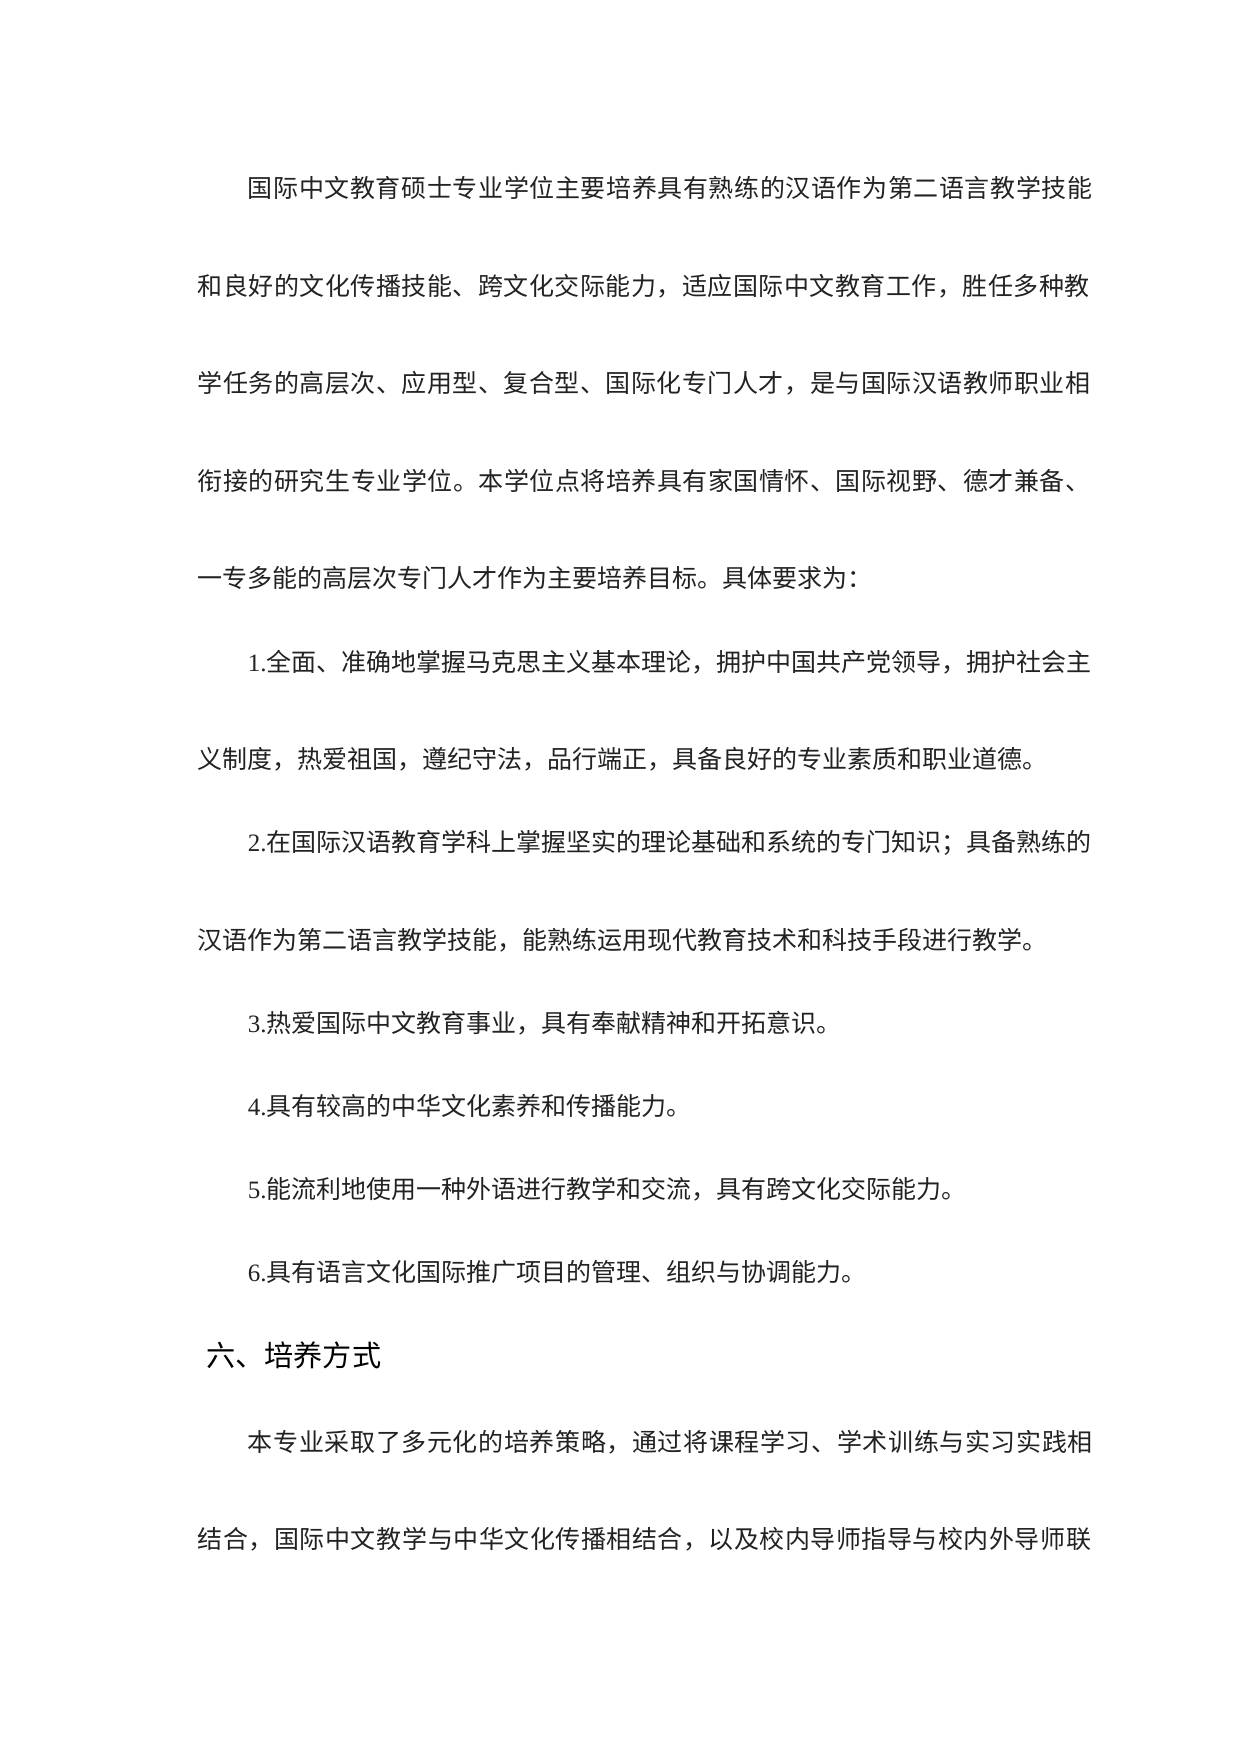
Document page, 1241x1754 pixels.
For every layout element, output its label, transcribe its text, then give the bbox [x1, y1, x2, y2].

text 1.全面、准确地掌握马克思主义基本理论，拥护中国共产党领导，拥护社会主义制度，热爱祖国，遵纪守法，品行端正，具备良好的专业素质和职业道德。 [198, 628, 1092, 790]
text 国际中文教育硕士专业学位主要培养具有熟练的汉语作为第二语言教学技能和良好的文化传播技能、跨文化交际能力，适应国际中文教育工作，胜任多种教学任务的高层次、应用型、复合型、国际化专门人才，是与国际汉语教师职业相衔接的研究生专业学位。本学位点将培养具有家国情怀、国际视野、德才兼备、一专多能的高层次专门人才作为主要培养目标。具体要求为： [198, 154, 1092, 609]
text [198, 1408, 1092, 1570]
text 2.在国际汉语教育学科上掌握坚实的理论基础和系统的专门知识；具备熟练的汉语作为第二语言教学技能，能熟练运用现代教育技术和科技手段进行教学。 [198, 808, 1092, 971]
text 4.具有较高的中华文化素养和传播能力。 [198, 1072, 1092, 1137]
text 六、培养方式 [148, 1321, 1092, 1386]
text 5.能流利地使用一种外语进行教学和交流，具有跨文化交际能力。 [198, 1155, 1092, 1220]
text 3.热爱国际中文教育事业，具有奉献精神和开拓意识。 [198, 989, 1092, 1054]
text 6.具有语言文化国际推广项目的管理、组织与协调能力。 [198, 1238, 1092, 1303]
